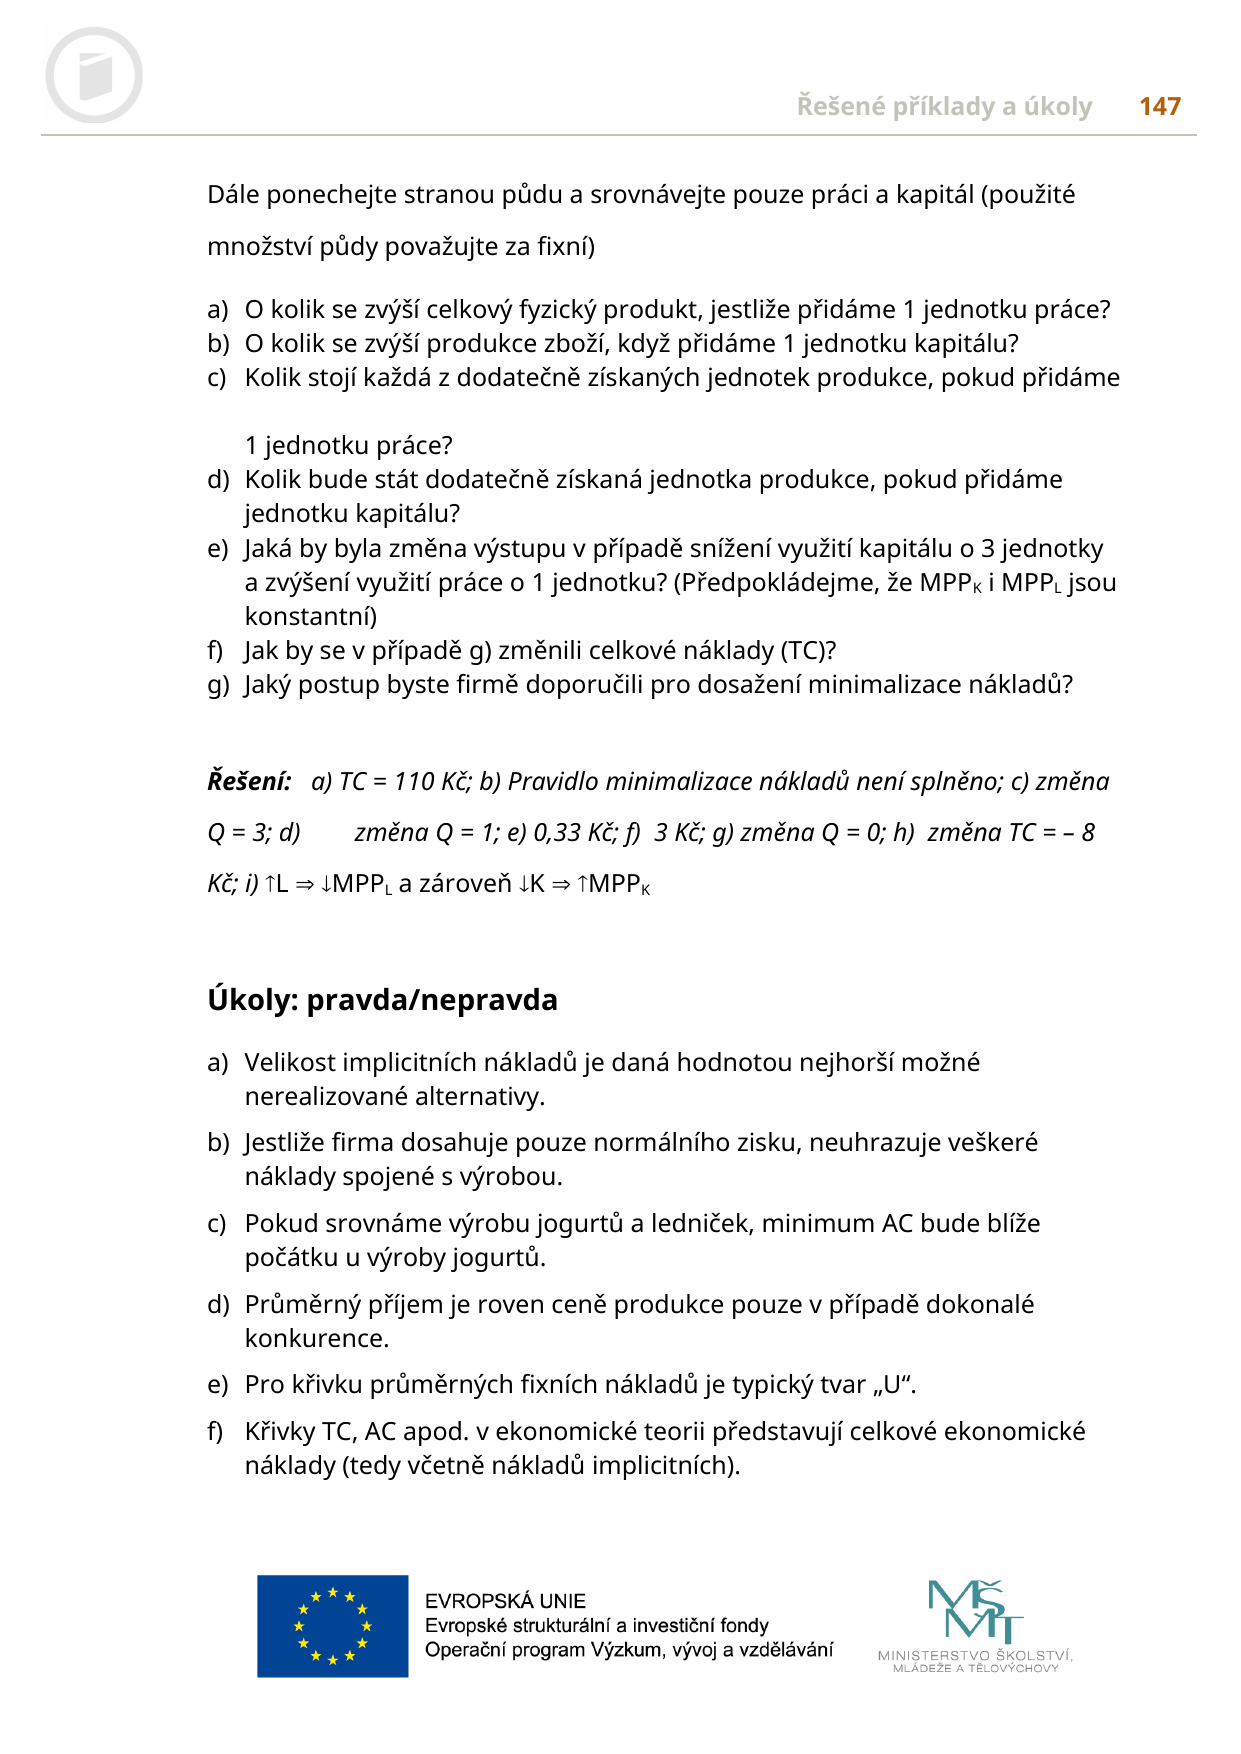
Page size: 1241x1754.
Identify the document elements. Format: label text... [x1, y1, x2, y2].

list Kolik stojí každá z dodatečně získaných jednotek produkce, pokud přidáme 1 jednotku práce? [207, 360, 1122, 462]
list Jestliže firma dosahuje pouze normálního zisku, neuhrazuje veškeré náklady spojené s výrobou. [207, 1125, 1122, 1193]
list O kolik se zvýší produkce zboží, když přidáme 1 jednotku kapitálu? [207, 326, 1122, 360]
text Úkoly: pravda/nepravda [207, 980, 1122, 1019]
list Jaká by byla změna výstupu v případě snížení využití kapitálu o 3 jednotky a zvýšení využití práce o 1 jednotku? (Předpokládejme, že MPPK i MPPL jsou konstantní) [207, 530, 1122, 632]
list Velikost implicitních nákladů je daná hodnotou nejhorší možné nerealizované alternativy. [207, 1044, 1122, 1112]
list Pokud srovnáme výrobu jogurtů a ledniček, minimum AC bude blíže počátku u výroby jogurtů. [207, 1206, 1122, 1274]
list Pro křivku průměrných fixních nákladů je typický tvar „U“. [207, 1367, 1122, 1401]
list Jak by se v případě g) změnili celkové náklady (TC)? [207, 632, 1122, 666]
list Průměrný příjem je roven ceně produkce pouze v případě dokonalé konkurence. [207, 1286, 1122, 1354]
text Řešení: a) TC = 110 Kč; b) Pravidlo minimalizace nákladů není splněno; c) změna Q = 3; d) změna Q = 1; e) 0,33 Kč; f) 3 Kč; g) změna Q = 0; h) změna TC = – 8 Kč; i) L MPPL a zároveň K MPPK [207, 764, 1122, 900]
list Křivky TC, AC apod. v ekonomické teorii představují celkové ekonomické náklady (tedy včetně nákladů implicitních). [207, 1413, 1122, 1482]
list Jaký postup byste firmě doporučili pro dosažení minimalizace nákladů? [207, 666, 1122, 701]
list O kolik se zvýší celkový fyzický produkt, jestliže přidáme 1 jednotku práce? [207, 292, 1122, 326]
list Kolik bude stát dodatečně získaná jednotka produkce, pokud přidáme jednotku kapitálu? [207, 462, 1122, 530]
text Dále ponechejte stranou půdu a srovnávejte pouze práci a kapitál (použité množství půdy považujte za fixní) [207, 177, 1122, 262]
picture [206, 1524, 1123, 1728]
